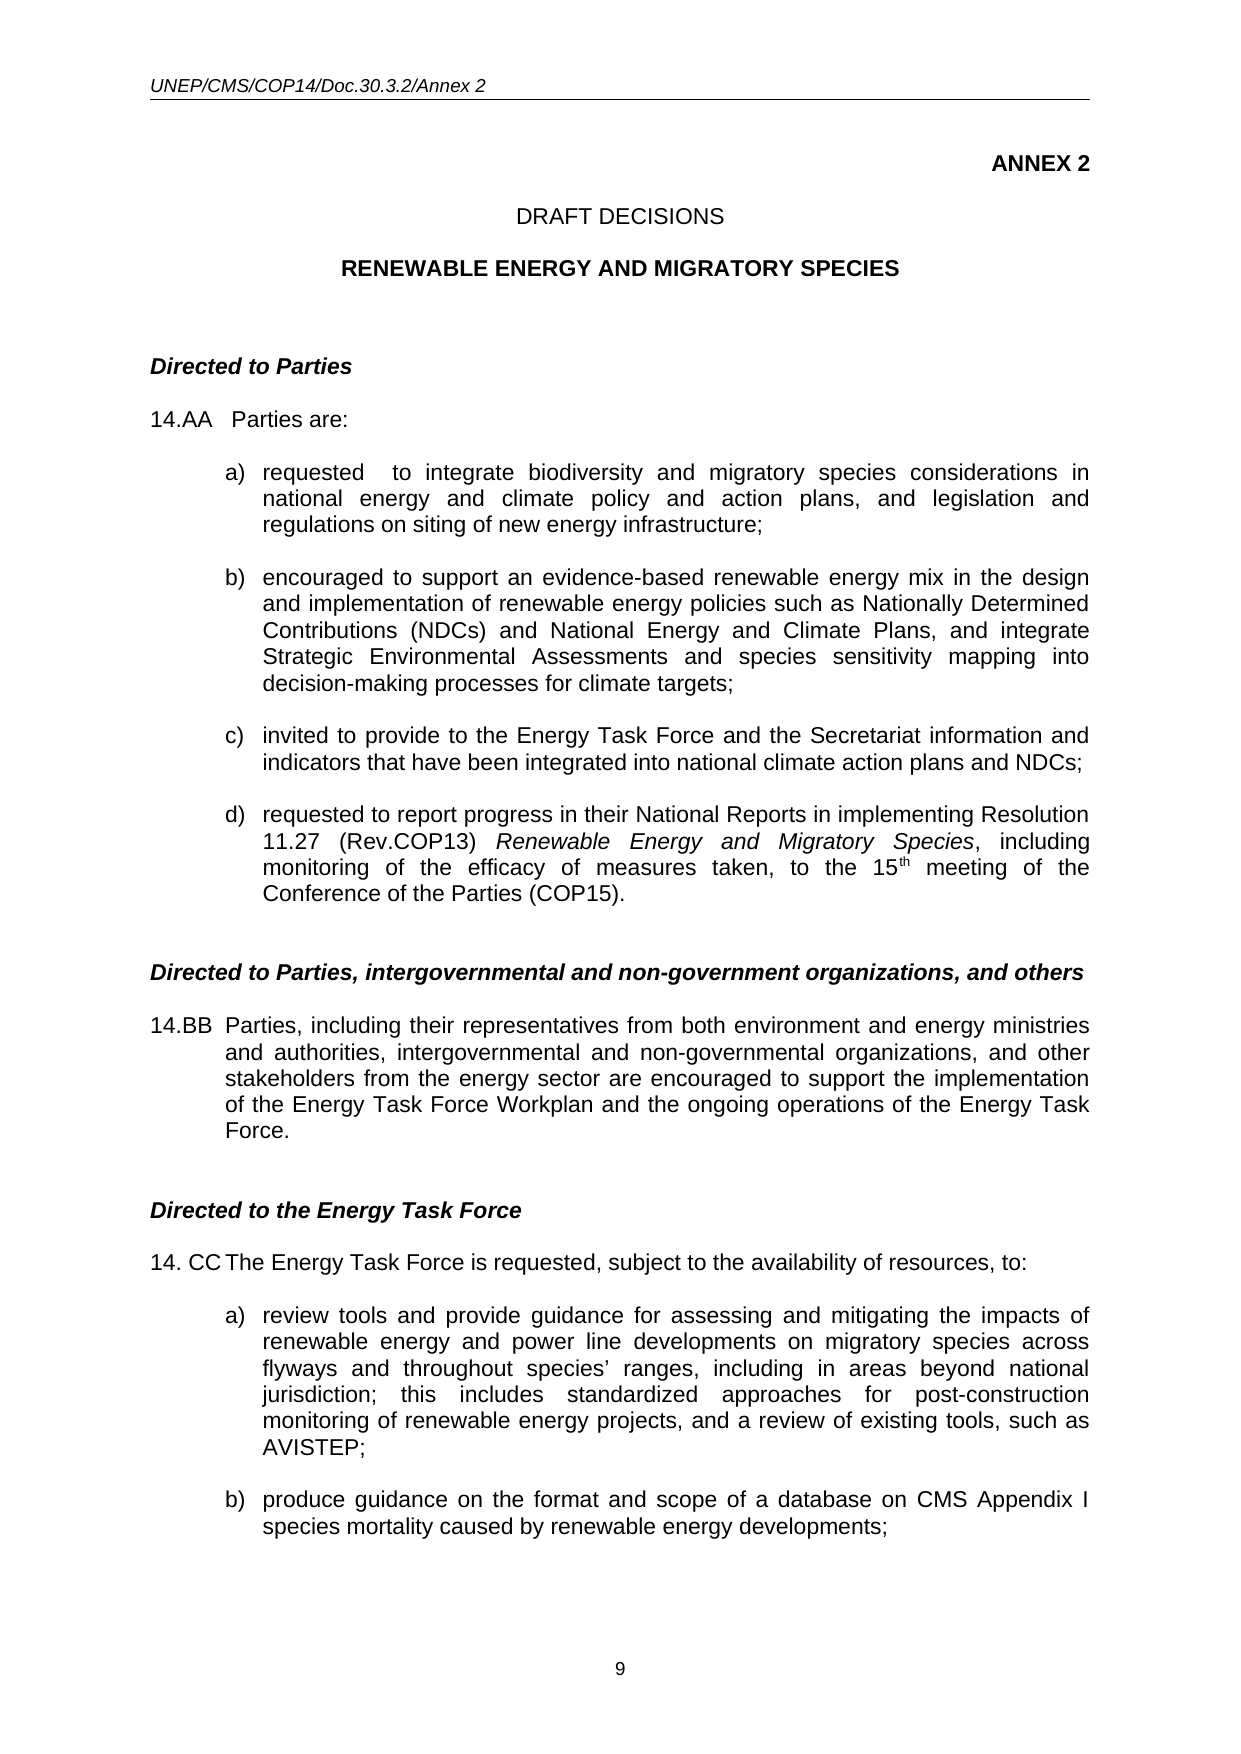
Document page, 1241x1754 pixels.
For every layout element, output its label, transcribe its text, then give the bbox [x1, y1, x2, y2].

text Directed to Parties [150, 353, 1090, 379]
list invited to provide to the Energy Task Force and the Secretariat information and indicators that have been integrated into national climate action plans and NDCs; [225, 722, 1090, 775]
text RENEWABLE ENERGY AND MIGRATORY SPECIES [150, 255, 1090, 282]
text 14.BB Parties, including their representatives from both environment and energy ministries and authorities, intergovernmental and non-governmental organizations, and other stakeholders from the energy sector are encouraged to support the implementation of the Energy Task Force Workplan and the ongoing operations of the Energy Task Force. [150, 1012, 1090, 1144]
text Annex 2 [150, 150, 1090, 176]
text Directed to the Energy Task Force [150, 1197, 1090, 1223]
list requested to integrate biodiversity and migratory species considerations in national energy and climate policy and action plans, and legislation and regulations on siting of new energy infrastructure; [225, 459, 1090, 538]
text Directed to Parties, intergovernmental and non-government organizations, and others [150, 959, 1090, 986]
list requested to report progress in their National Reports in implementing Resolution 11.27 (Rev.COP13) Renewable Energy and Migratory Species, including monitoring of the efficacy of measures taken, to the 15th meeting of the Conference of the Parties (COP15). [225, 801, 1090, 907]
list review tools and provide guidance for assessing and mitigating the impacts of renewable energy and power line developments on migratory species across flyways and throughout species’ ranges, including in areas beyond national jurisdiction; this includes standardized approaches for post-construction monitoring of renewable energy projects, and a review of existing tools, such as AVISTEP; [225, 1302, 1090, 1460]
text DRAFT DECISIONS [150, 203, 1090, 229]
text 14.AA Parties are: [150, 406, 1090, 432]
text 14. CC The Energy Task Force is requested, subject to the availability of resources, to: [150, 1249, 1090, 1276]
list produce guidance on the format and scope of a database on CMS Appendix I species mortality caused by renewable energy developments; [225, 1486, 1090, 1539]
list encouraged to support an evidence-based renewable energy mix in the design and implementation of renewable energy policies such as Nationally Determined Contributions (NDCs) and National Energy and Climate Plans, and integrate Strategic Environmental Assessments and species sensitivity mapping into decision-making processes for climate targets; [225, 564, 1090, 696]
